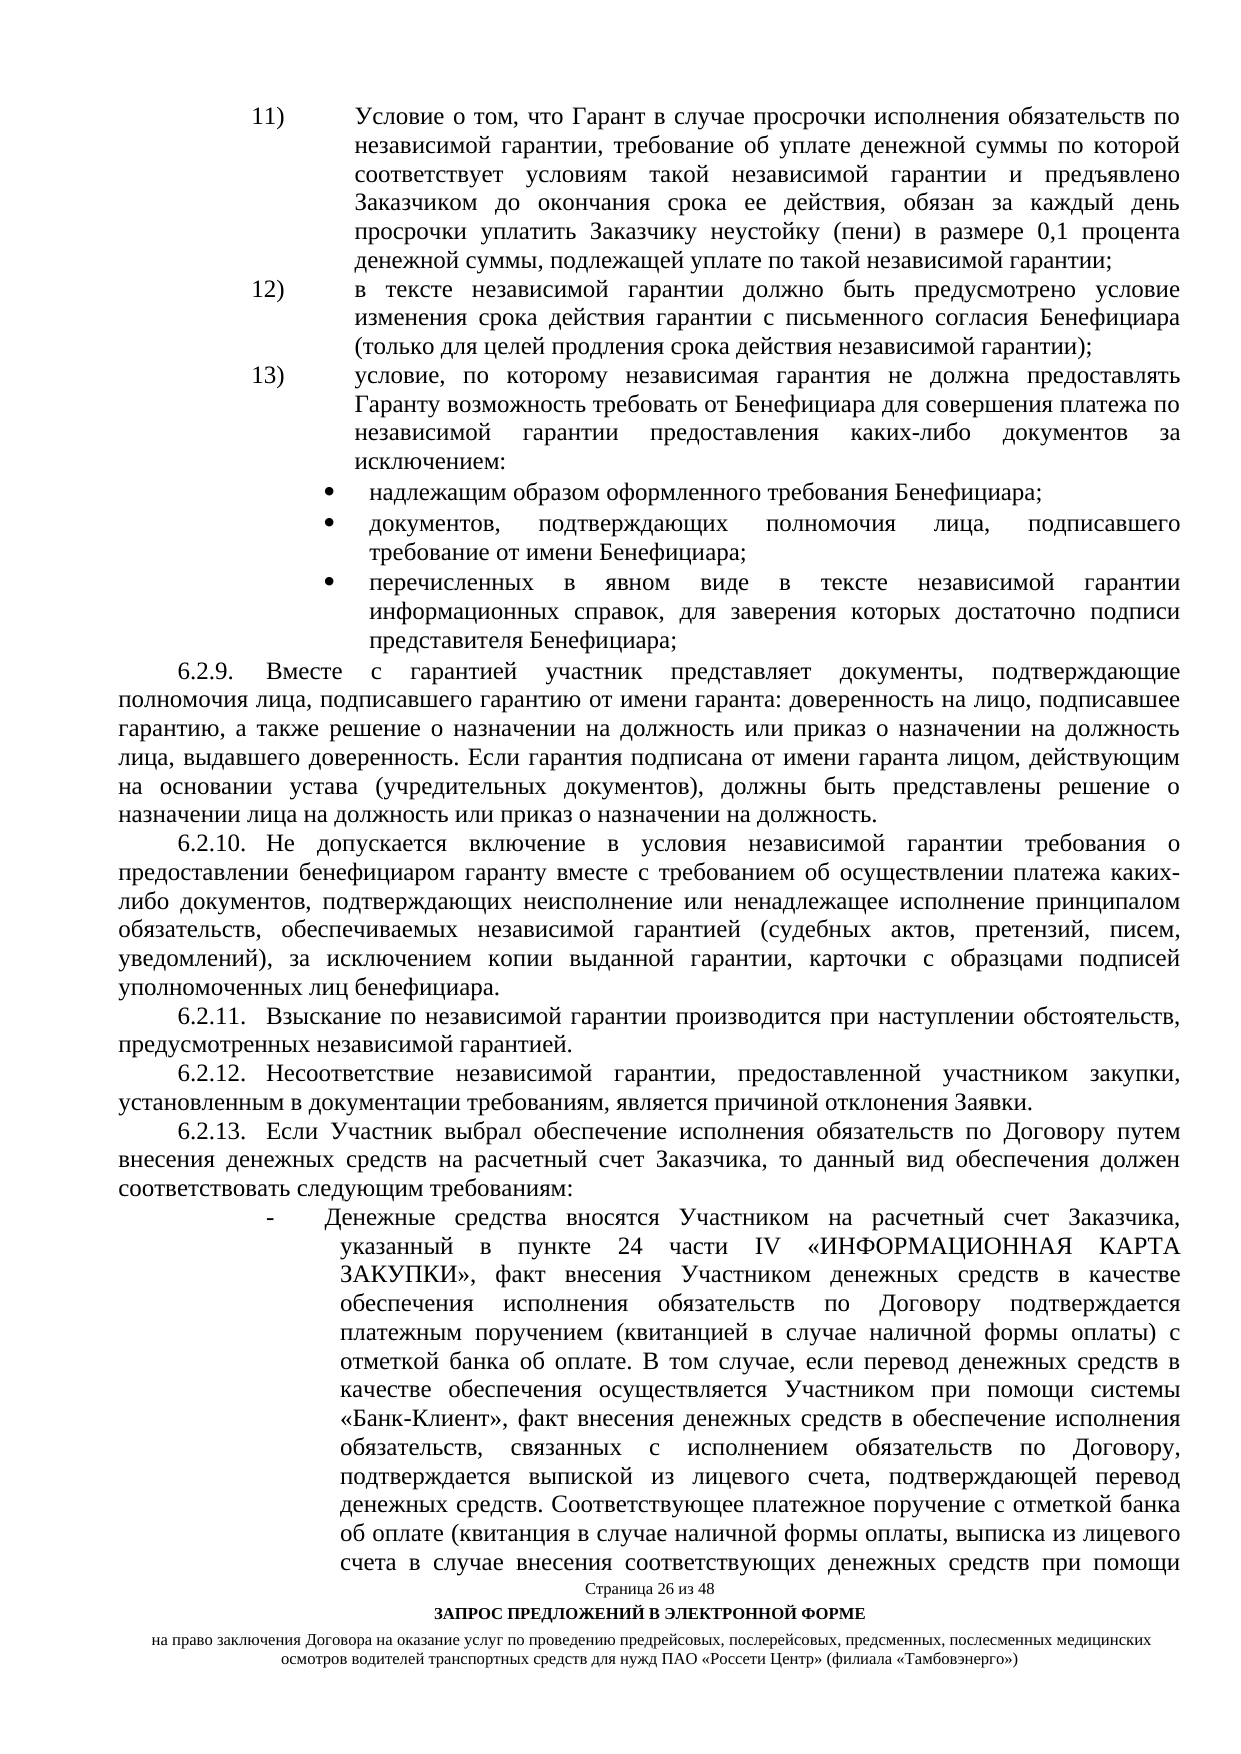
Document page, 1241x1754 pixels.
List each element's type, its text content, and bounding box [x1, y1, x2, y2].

list Условие о том, что Гарант в случае просрочки исполнения обязательств по независимой гарантии, требование об уплате денежной суммы по которой соответствует условиям такой независимой гарантии и предъявлено Заказчиком до окончания срока ее действия, обязан за каждый день просрочки уплатить Заказчику неустойку (пени) в размере 0,1 процента денежной суммы, подлежащей уплате по такой независимой гарантии; [251, 101, 1181, 274]
subtitle Несоответствие независимой гарантии, предоставленной участником закупки, установленным в документации требованиям, является причиной отклонения Заявки. [118, 1058, 1181, 1116]
list перечисленных в явном виде в тексте независимой гарантии информационных справок, для заверения которых достаточно подписи представителя Бенефициара; [325, 567, 1181, 654]
subtitle Не допускается включение в условия независимой гарантии требования о предоставлении бенефициаром гаранту вместе с требованием об осуществлении платежа каких-либо документов, подтверждающих неисполнение или ненадлежащее исполнение принципалом обязательств, обеспечиваемых независимой гарантией (судебных актов, претензий, писем, уведомлений), за исключением копии выданной гарантии, карточки с образцами подписей уполномоченных лиц бенефициара. [118, 828, 1181, 1001]
subtitle Вместе с гарантией участник представляет документы, подтверждающие полномочия лица, подписавшего гарантию от имени гаранта: доверенность на лицо, подписавшее гарантию, а также решение о назначении на должность или приказ о назначении на должность лица, выдавшего доверенность. Если гарантия подписана от имени гаранта лицом, действующим на основании устава (учредительных документов), должны быть представлены решение о назначении лица на должность или приказ о назначении на должность. [118, 656, 1181, 828]
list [266, 1202, 1181, 1576]
list в тексте независимой гарантии должно быть предусмотрено условие изменения срока действия гарантии с письменного согласия Бенефициара (только для целей продления срока действия независимой гарантии); [251, 274, 1181, 360]
subtitle Если Участник выбрал обеспечение исполнения обязательств по Договору путем внесения денежных средств на расчетный счет Заказчика, то данный вид обеспечения должен соответствовать следующим требованиям: [118, 1116, 1181, 1202]
list условие, по которому независимая гарантия не должна предоставлять Гаранту возможность требовать от Бенефициара для совершения платежа по независимой гарантии предоставления каких-либо документов за исключением: [251, 360, 1181, 475]
subtitle Взыскание по независимой гарантии производится при наступлении обстоятельств, предусмотренных независимой гарантией. [118, 1001, 1181, 1058]
list надлежащим образом оформленного требования Бенефициара; [325, 477, 1181, 506]
list документов, подтверждающих полномочия лица, подписавшего требование от имени Бенефициара; [325, 508, 1181, 565]
